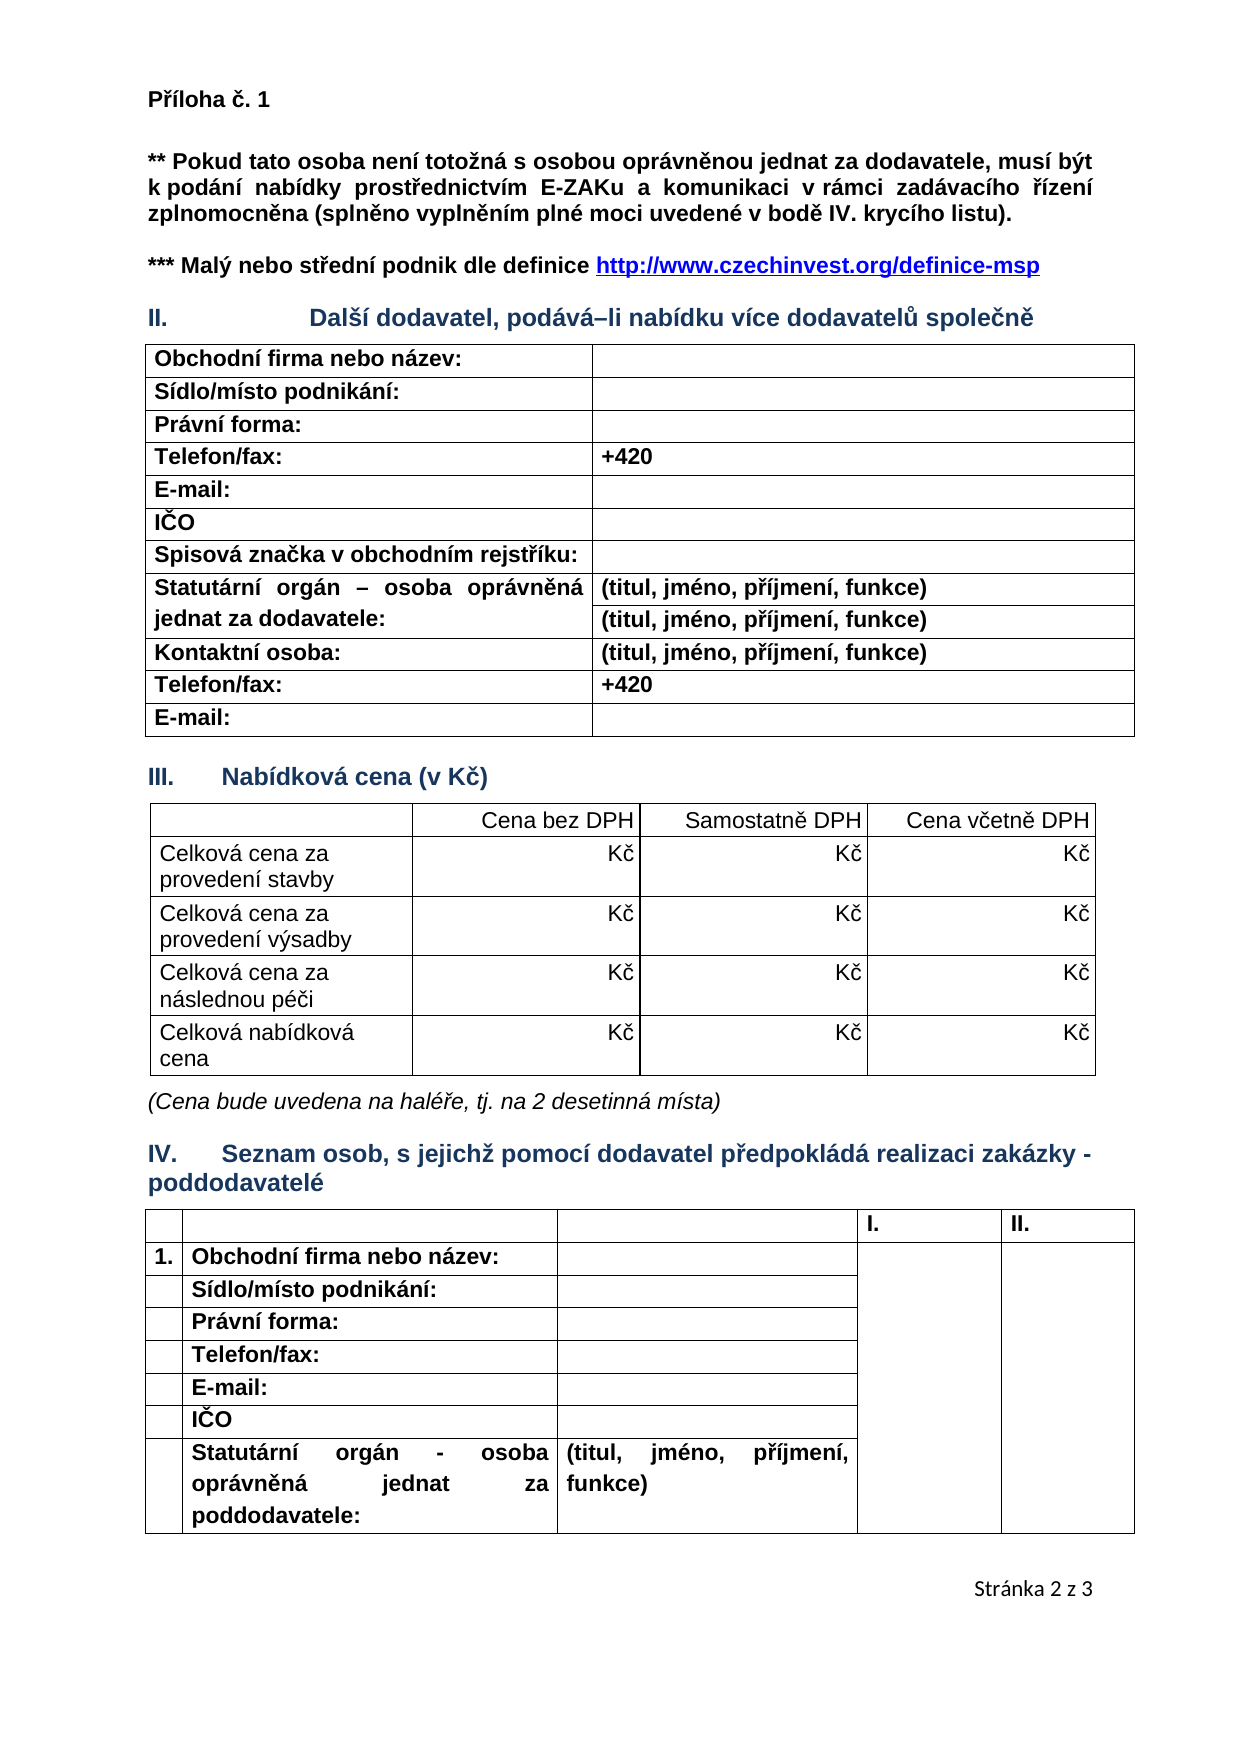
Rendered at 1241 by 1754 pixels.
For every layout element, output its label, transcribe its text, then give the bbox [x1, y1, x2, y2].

table_cell Právní forma: [183, 1308, 557, 1340]
table_cell (titul, jméno, příjmení, funkce) [593, 639, 1134, 670]
table_header [558, 1210, 857, 1242]
table_cell 1. [146, 1243, 182, 1274]
table_cell Kč [413, 956, 639, 1015]
table_cell Obchodní firma nebo název: [183, 1243, 557, 1274]
table_cell Celková cena za provedení stavby [151, 837, 412, 896]
table_cell Sídlo/místo podnikání: [146, 378, 592, 409]
table_cell [593, 704, 1134, 736]
table_header Cena včetně DPH [868, 804, 1095, 836]
table_header I. [858, 1210, 1001, 1242]
table_header Obchodní firma nebo název: [146, 345, 592, 377]
subtitle Další dodavatel, podává–li nabídku více dodavatelů společně [148, 303, 1093, 332]
table_cell Telefon/fax: [146, 671, 592, 703]
table_header [151, 804, 412, 836]
table_cell (titul, jméno, příjmení, funkce) [593, 606, 1134, 638]
table_cell +420 [593, 671, 1134, 703]
table_cell Telefon/fax: [183, 1341, 557, 1372]
table_header II. [1002, 1210, 1134, 1242]
subtitle (Cena bude uvedena na haléře, tj. na 2 desetinná místa) [148, 1088, 1093, 1114]
table_cell Kč [868, 1016, 1095, 1074]
subtitle Seznam osob, s jejichž pomocí dodavatel předpokládá realizaci zakázky - poddodavatelé [148, 1139, 1093, 1197]
table_header [593, 345, 1134, 377]
table_cell [593, 411, 1134, 442]
table_cell [593, 509, 1134, 540]
table_cell Kč [868, 897, 1095, 955]
table_cell [558, 1374, 857, 1405]
table_cell Kontaktní osoba: [146, 639, 592, 670]
table_cell Spisová značka v obchodním rejstříku: [146, 541, 592, 573]
table_cell Kč [868, 837, 1095, 896]
table_cell Sídlo/místo podnikání: [183, 1276, 557, 1307]
table_cell [146, 1276, 182, 1307]
table_cell E-mail: [146, 704, 592, 736]
table_header [183, 1210, 557, 1242]
table_cell (titul, jméno, příjmení, funkce) [593, 574, 1134, 605]
table_cell [1002, 1243, 1134, 1533]
table_cell IČO [146, 509, 592, 540]
table_cell E-mail: [183, 1374, 557, 1405]
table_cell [558, 1439, 857, 1533]
table_cell [593, 378, 1134, 409]
table_cell Celková nabídková cena [151, 1016, 412, 1074]
table_cell [558, 1308, 857, 1340]
table_cell Telefon/fax: [146, 443, 592, 475]
table_cell Kč [413, 1016, 639, 1074]
table_cell Kč [413, 897, 639, 955]
table_cell [558, 1406, 857, 1438]
table_cell Právní forma: [146, 411, 592, 442]
table_cell [146, 1341, 182, 1372]
table_cell Kč [641, 1016, 867, 1074]
table_cell [146, 1406, 182, 1438]
table_cell [146, 1374, 182, 1405]
table_cell Celková cena za následnou péči [151, 956, 412, 1015]
table_cell Kč [868, 956, 1095, 1015]
table_cell Kč [641, 956, 867, 1015]
table_cell [558, 1243, 857, 1274]
table_cell Kč [413, 837, 639, 896]
table_cell [858, 1243, 1001, 1533]
table_cell Kč [641, 837, 867, 896]
table_cell [558, 1341, 857, 1372]
subtitle Nabídková cena (v Kč) [148, 762, 1093, 790]
table_cell E-mail: [146, 476, 592, 507]
table_cell IČO [183, 1406, 557, 1438]
table_cell [146, 1308, 182, 1340]
table_header Samostatně DPH [641, 804, 867, 836]
table_cell +420 [593, 443, 1134, 475]
table_header [146, 1210, 182, 1242]
table_cell [593, 476, 1134, 507]
table_cell Statutární orgán - osoba oprávněná jednat za poddodavatele: [183, 1439, 557, 1533]
table_cell Statutární orgán – osoba oprávněná jednat za dodavatele: [146, 574, 592, 638]
text ** Pokud tato osoba není totožná s osobou oprávněnou jednat za dodavatele, musí být k podání nabídky prostřednictvím E-ZAKu a komunikaci v rámci zadávacího řízení zplnomocněna (splněno vyplněním plné moci uvedené v bodě IV. krycího listu). [148, 148, 1093, 227]
table_cell [146, 1439, 182, 1533]
table_cell [593, 541, 1134, 573]
table_cell [558, 1276, 857, 1307]
table_cell Kč [641, 897, 867, 955]
table_cell Celková cena za provedení výsadby [151, 897, 412, 955]
text *** Malý nebo střední podnik dle definice http://www.czechinvest.org/definice-msp [148, 252, 1093, 278]
table_header Cena bez DPH [413, 804, 639, 836]
